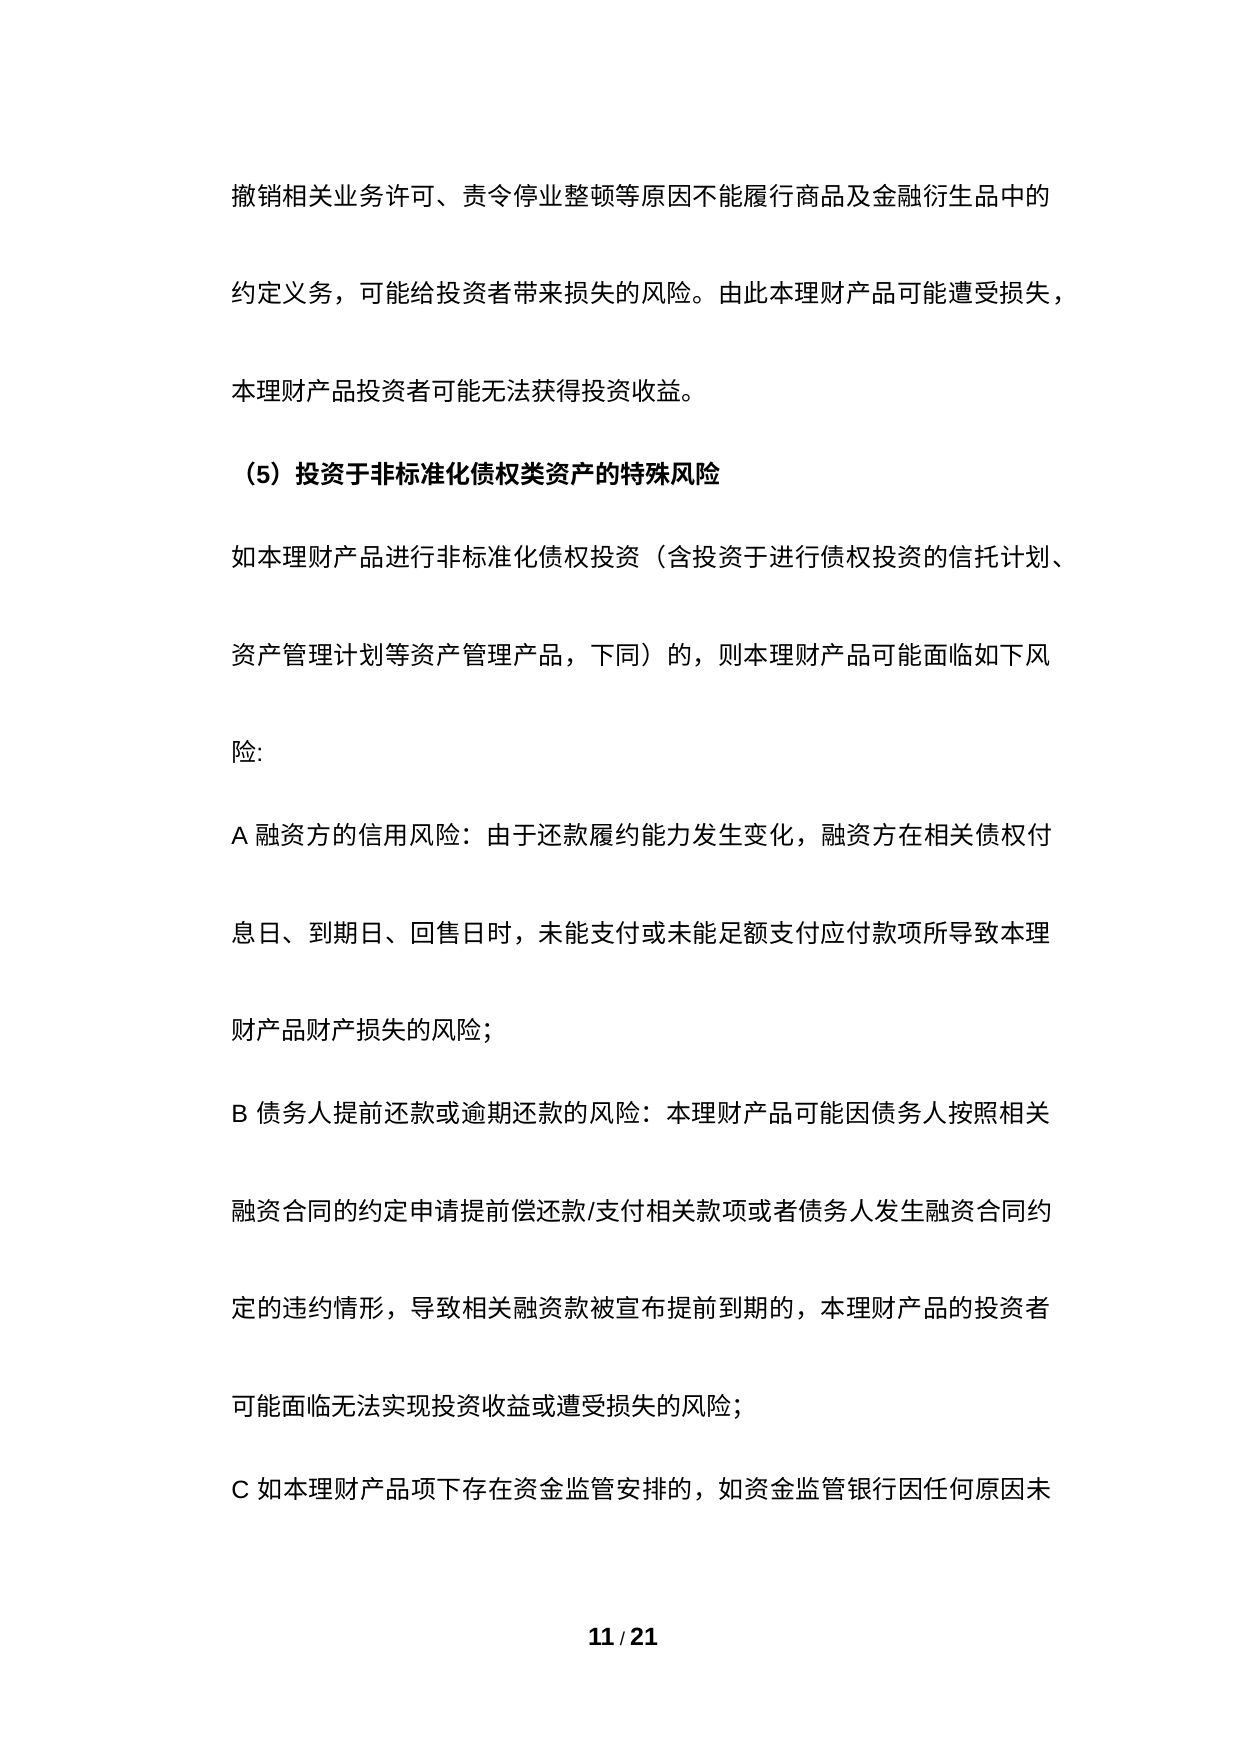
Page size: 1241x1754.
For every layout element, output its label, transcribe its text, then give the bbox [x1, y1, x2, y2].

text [231, 1455, 1053, 1520]
text A 融资方的信用风险：由于还款履约能力发生变化，融资方在相关债权付息日、到期日、回售日时，未能支付或未能足额支付应付款项所导致本理财产品财产损失的风险； [231, 801, 1053, 1061]
text 如本理财产品进行非标准化债权投资（含投资于进行债权投资的信托计划、资产管理计划等资产管理产品，下同）的，则本理财产品可能面临如下风险: [231, 523, 1053, 783]
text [231, 162, 1053, 422]
text （5）投资于非标准化债权类资产的特殊风险 [231, 440, 1053, 505]
text B 债务人提前还款或逾期还款的风险：本理财产品可能因债务人按照相关融资合同的约定申请提前偿还款/支付相关款项或者债务人发生融资合同约定的违约情形，导致相关融资款被宣布提前到期的，本理财产品的投资者可能面临无法实现投资收益或遭受损失的风险； [231, 1079, 1053, 1437]
